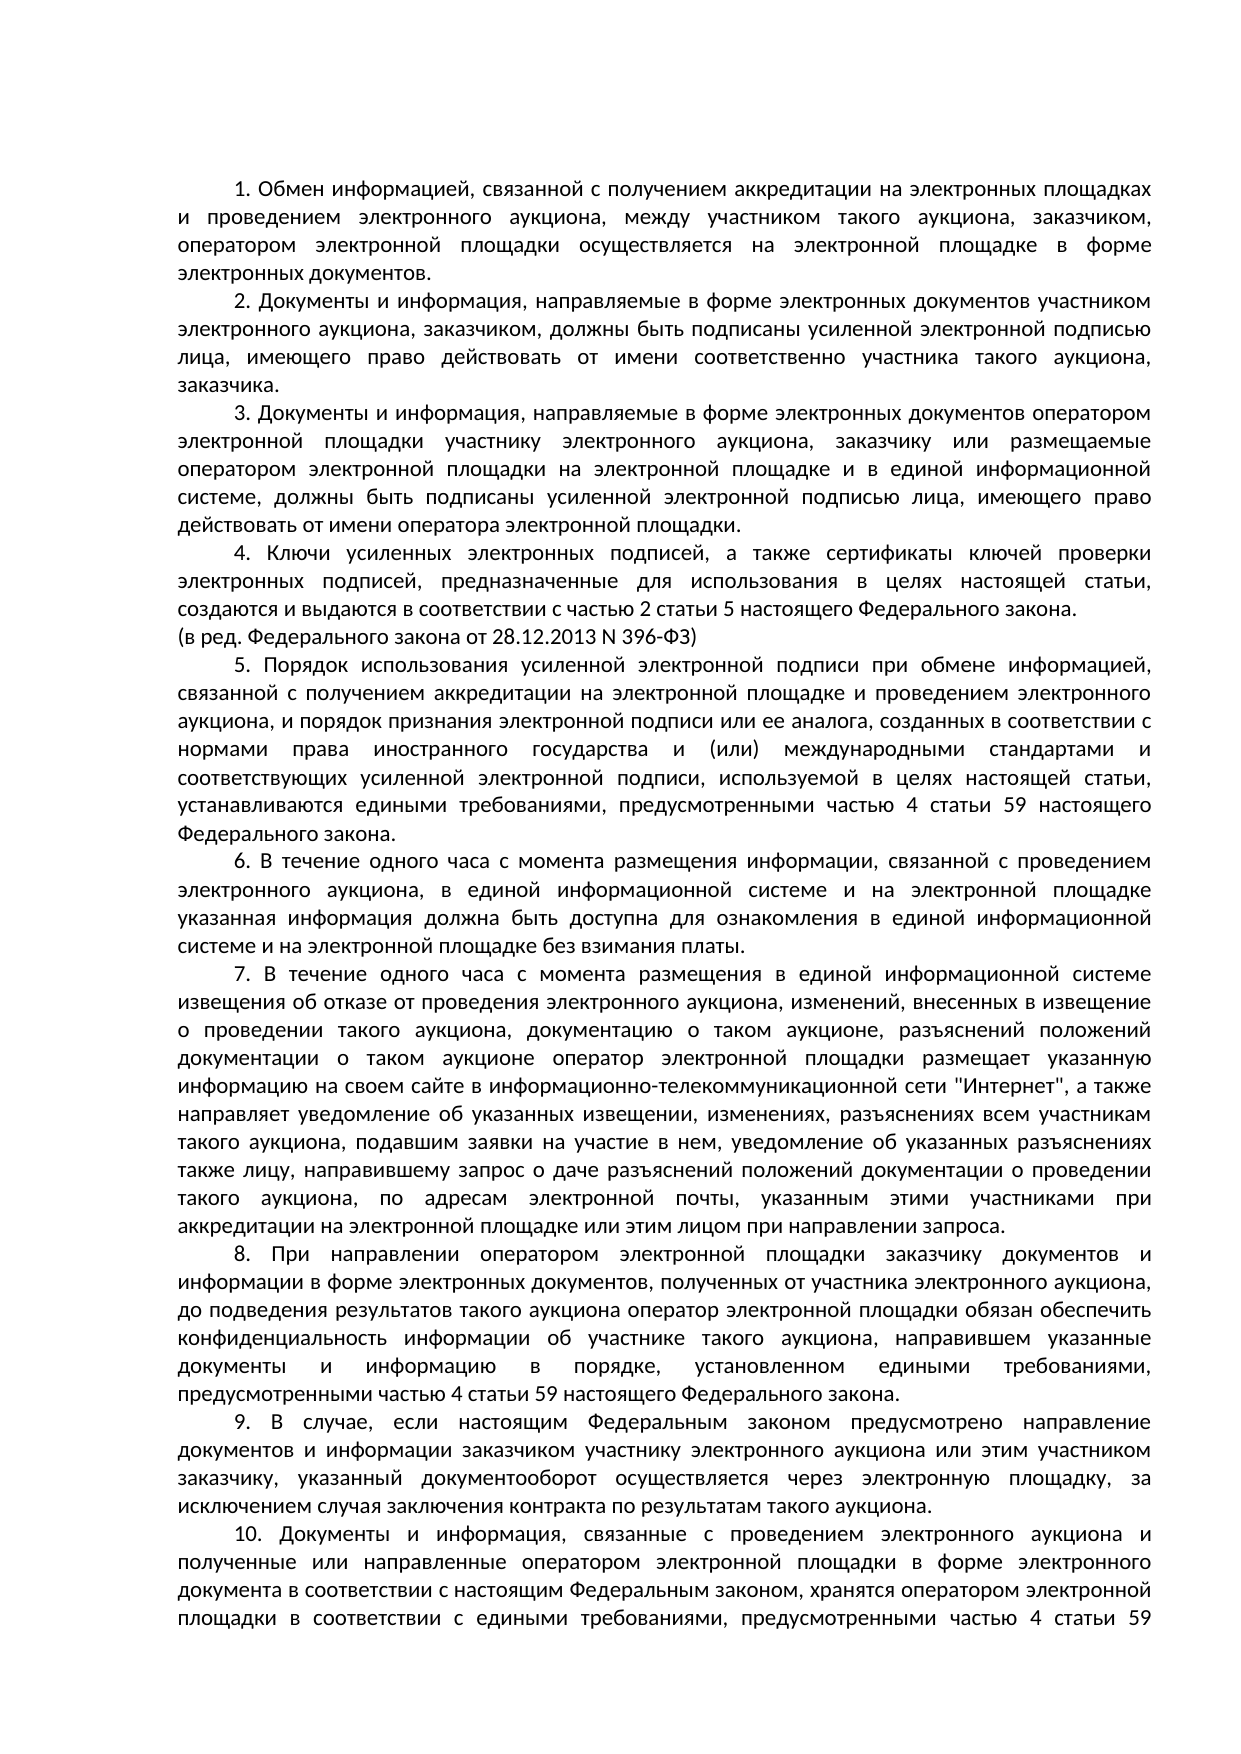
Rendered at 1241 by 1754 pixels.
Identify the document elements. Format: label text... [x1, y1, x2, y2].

text 8. При направлении оператором электронной площадки заказчику документов и информации в форме электронных документов, полученных от участника электронного аукциона, до подведения результатов такого аукциона оператор электронной площадки обязан обеспечить конфиденциальность информации об участнике такого аукциона, направившем указанные документы и информацию в порядке, установленном едиными требованиями, предусмотренными частью 4 статьи 59 настоящего Федерального закона. [177, 1239, 1152, 1407]
text 6. В течение одного часа с момента размещения информации, связанной с проведением электронного аукциона, в единой информационной системе и на электронной площадке указанная информация должна быть доступна для ознакомления в единой информационной системе и на электронной площадке без взимания платы. [177, 847, 1152, 959]
text 2. Документы и информация, направляемые в форме электронных документов участником электронного аукциона, заказчиком, должны быть подписаны усиленной электронной подписью лица, имеющего право действовать от имени соответственно участника такого аукциона, заказчика. [177, 286, 1152, 398]
text 7. В течение одного часа с момента размещения в единой информационной системе извещения об отказе от проведения электронного аукциона, изменений, внесенных в извещение о проведении такого аукциона, документацию о таком аукционе, разъяснений положений документации о таком аукционе оператор электронной площадки размещает указанную информацию на своем сайте в информационно-телекоммуникационной сети "Интернет", а также направляет уведомление об указанных извещении, изменениях, разъяснениях всем участникам такого аукциона, подавшим заявки на участие в нем, уведомление об указанных разъяснениях также лицу, направившему запрос о даче разъяснений положений документации о проведении такого аукциона, по адресам электронной почты, указанным этими участниками при аккредитации на электронной площадке или этим лицом при направлении запроса. [177, 959, 1152, 1239]
text 4. Ключи усиленных электронных подписей, а также сертификаты ключей проверки электронных подписей, предназначенные для использования в целях настоящей статьи, создаются и выдаются в соответствии с частью 2 статьи 5 настоящего Федерального закона. [177, 538, 1152, 622]
text 1. Обмен информацией, связанной с получением аккредитации на электронных площадках и проведением электронного аукциона, между участником такого аукциона, заказчиком, оператором электронной площадки осуществляется на электронной площадке в форме электронных документов. [177, 174, 1152, 286]
text 3. Документы и информация, направляемые в форме электронных документов оператором электронной площадки участнику электронного аукциона, заказчику или размещаемые оператором электронной площадки на электронной площадке и в единой информационной системе, должны быть подписаны усиленной электронной подписью лица, имеющего право действовать от имени оператора электронной площадки. [177, 398, 1152, 538]
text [177, 1519, 1152, 1631]
text 9. В случае, если настоящим Федеральным законом предусмотрено направление документов и информации заказчиком участнику электронного аукциона или этим участником заказчику, указанный документооборот осуществляется через электронную площадку, за исключением случая заключения контракта по результатам такого аукциона. [177, 1407, 1152, 1519]
text 5. Порядок использования усиленной электронной подписи при обмене информацией, связанной с получением аккредитации на электронной площадке и проведением электронного аукциона, и порядок признания электронной подписи или ее аналога, созданных в соответствии с нормами права иностранного государства и (или) международными стандартами и соответствующих усиленной электронной подписи, используемой в целях настоящей статьи, устанавливаются едиными требованиями, предусмотренными частью 4 статьи 59 настоящего Федерального закона. [177, 651, 1152, 847]
text (в ред. Федерального закона от 28.12.2013 N 396-ФЗ) [177, 622, 1152, 651]
